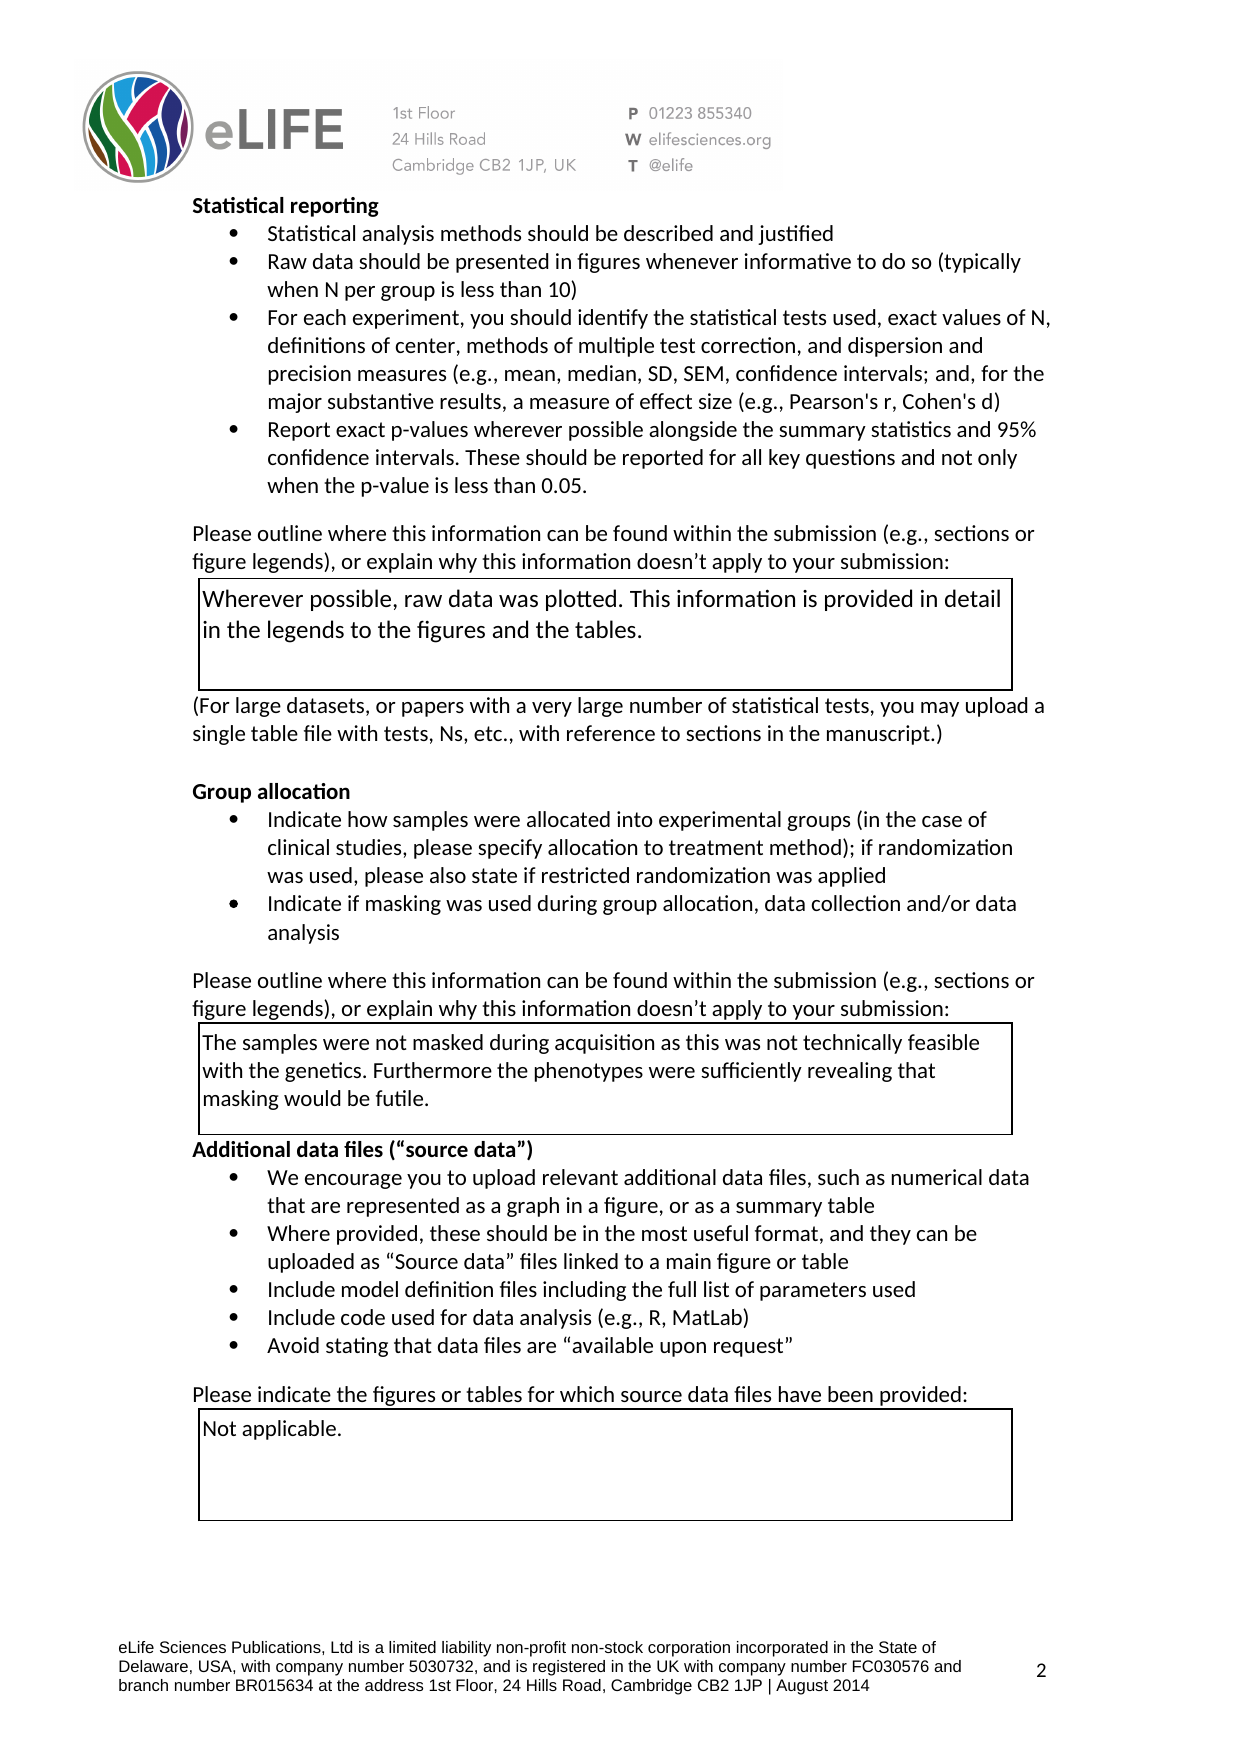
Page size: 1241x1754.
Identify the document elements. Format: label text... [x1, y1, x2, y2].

text The samples were not masked during acquisition as this was not technically feasible with the genetics. Furthermore the phenotypes were sufficiently revealing that masking would be futile. [200, 1026, 1011, 1114]
list For each experiment, you should identify the statistical tests used, exact values of N, definitions of center, methods of multiple test correction, and dispersion and precision measures (e.g., mean, median, SD, SEM, confidence intervals; and, for the major substantive results, a measure of effect size (e.g., Pearson's r, Cohen's d) [229, 303, 1053, 415]
list Include code used for data analysis (e.g., R, MatLab) [229, 1303, 1053, 1332]
picture [73, 59, 784, 191]
list Indicate how samples were allocated into experimental groups (in the case of clinical studies, please specify allocation to treatment method); if randomization was used, please also state if restricted randomization was applied [229, 806, 1053, 889]
text Statistical reporting [192, 191, 1053, 219]
list We encourage you to upload relevant additional data files, such as numerical data that are represented as a graph in a figure, or as a summary table [229, 1163, 1053, 1219]
text Additional data files (“source data”) [192, 1052, 1053, 1163]
list Statistical analysis methods should be described and justified [229, 219, 1053, 247]
text Not applicable. [200, 1412, 1011, 1444]
list Report exact p-values wherever possible alongside the summary statistics and 95% confidence intervals. These should be reported for all key questions and not only when the p-value is less than 0.05. [229, 415, 1053, 499]
list Where provided, these should be in the most useful format, and they can be uploaded as “Source data” files linked to a main figure or table [229, 1219, 1053, 1276]
list Indicate if masking was used during group allocation, data collection and/or data analysis [229, 889, 1053, 946]
list Avoid stating that data files are “available upon request” [229, 1332, 1053, 1359]
list Raw data should be presented in figures whenever informative to do so (typically when N per group is less than 10) [229, 247, 1053, 303]
text Group allocation [192, 777, 1053, 806]
text (For large datasets, or papers with a very large number of statistical tests, you may upload a single table file with tests, Ns, etc., with reference to sections in the manuscript.) [192, 603, 1053, 747]
text Please indicate the figures or tables for which source data files have been provided: [192, 1380, 1053, 1408]
text Wherever possible, raw data was plotted. This information is provided in detail in the legends to the figures and the tables. [200, 581, 1011, 646]
list Include model definition files including the full list of parameters used [229, 1276, 1053, 1303]
